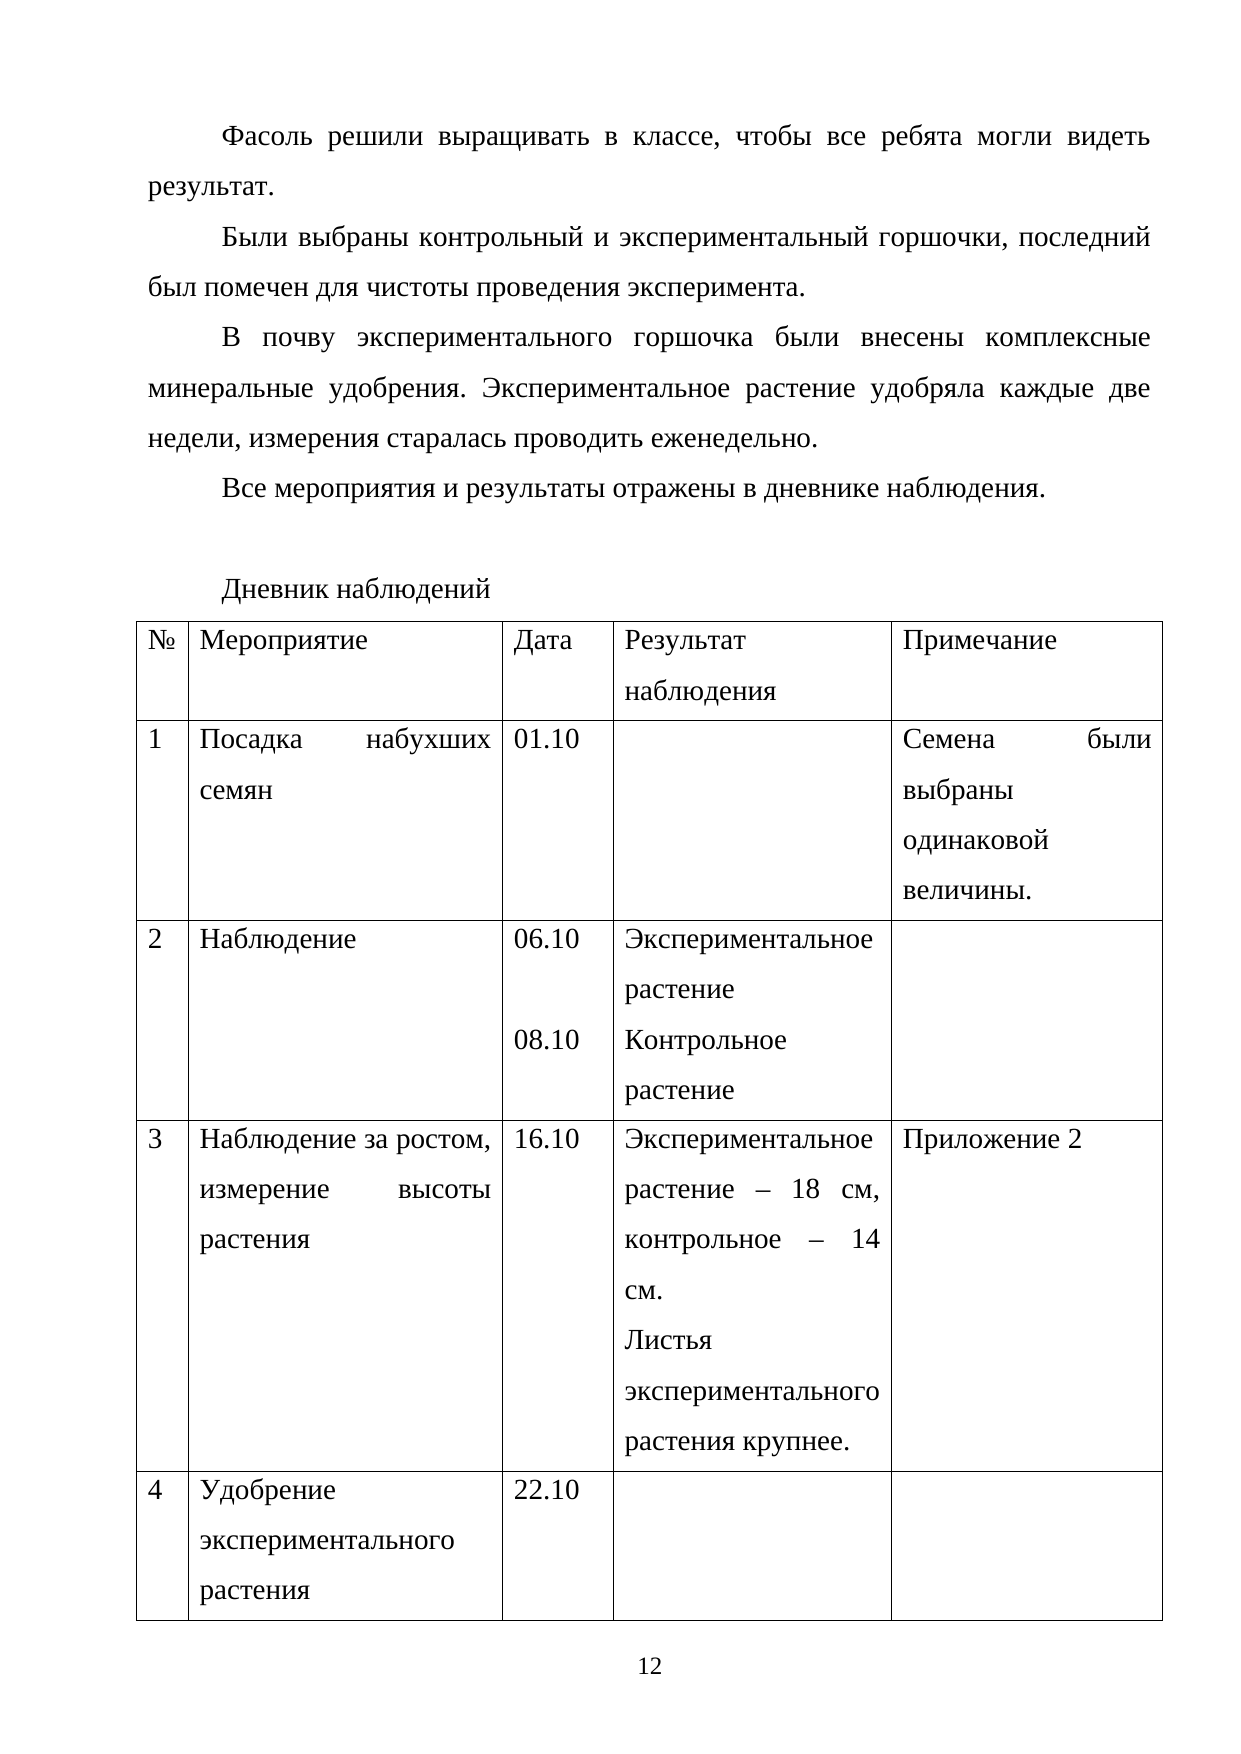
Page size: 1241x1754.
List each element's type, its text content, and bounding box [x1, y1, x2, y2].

table_header № [137, 622, 188, 720]
table_header Дата [503, 622, 613, 720]
text Были выбраны контрольный и экспериментальный горшочки, последний был помечен для чистоты проведения эксперимента. [148, 219, 1152, 303]
table_cell 2 [137, 921, 188, 1120]
table_cell 22.10 [503, 1472, 613, 1620]
text Дневник наблюдений [148, 571, 1152, 604]
table_cell 1 [137, 721, 188, 920]
table_cell Наблюдение за ростом, измерение высоты растения [189, 1121, 502, 1471]
table_header Мероприятие [189, 622, 502, 720]
table_cell Посадка набухших семян [189, 721, 502, 920]
table_cell Наблюдение [189, 921, 502, 1120]
table_cell Экспериментальное растение – , контрольное – . Листья экспериментального растения крупнее. [614, 1121, 891, 1471]
table_header Примечание [892, 622, 1162, 720]
table_cell [892, 921, 1162, 1120]
table_cell 16.10 [503, 1121, 613, 1471]
table_cell 4 [137, 1472, 188, 1620]
table_cell 3 [137, 1121, 188, 1471]
table_cell [614, 1472, 891, 1620]
table_header Результат наблюдения [614, 622, 891, 720]
text Фасоль решили выращивать в классе, чтобы все ребята могли видеть результат. [148, 118, 1152, 202]
text Все мероприятия и результаты отражены в дневнике наблюдения. [148, 470, 1152, 504]
table_cell [614, 721, 891, 920]
table_cell [892, 1472, 1162, 1620]
text В почву экспериментального горшочка были внесены комплексные минеральные удобрения. Экспериментальное растение удобряла каждые две недели, измерения старалась проводить еженедельно. [148, 319, 1152, 453]
table_cell 06.10 08.10 [503, 921, 613, 1120]
table_cell 01.10 [503, 721, 613, 920]
table_cell Экспериментальное растение Контрольное растение [614, 921, 891, 1120]
table_cell Приложение 2 [892, 1121, 1162, 1471]
table_cell Семена были выбраны одинаковой величины. [892, 721, 1162, 920]
table_cell Удобрение экспериментального растения [189, 1472, 502, 1620]
